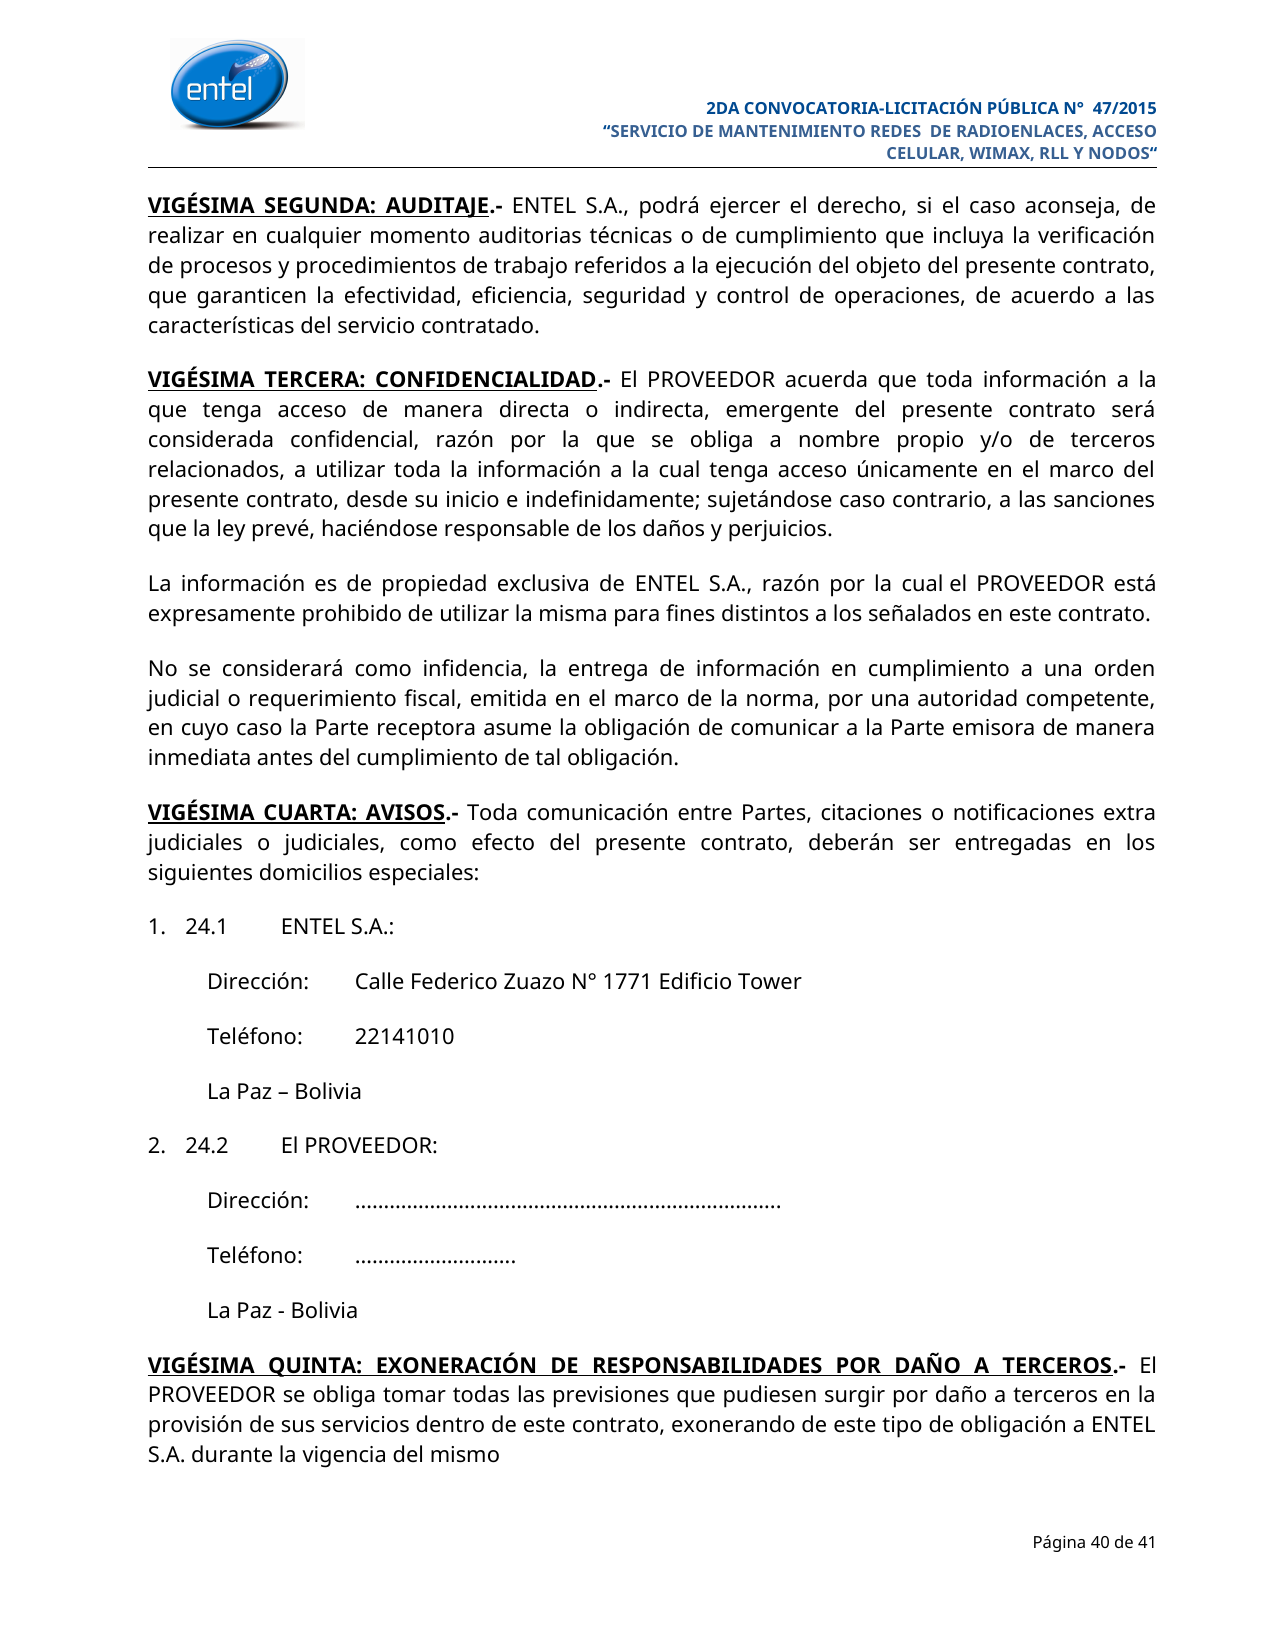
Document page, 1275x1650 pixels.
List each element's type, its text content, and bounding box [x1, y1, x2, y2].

text VIGÉSIMA QUINTA: EXONERACIÓN DE RESPONSABILIDADES POR DAÑO A TERCEROS.- El PROVEEDOR se obliga tomar todas las previsiones que pudiesen surgir por daño a terceros en la provisión de sus servicios dentro de este contrato, exonerando de este tipo de obligación a ENTEL S.A. durante la vigencia del mismo [148, 1350, 1157, 1469]
picture [170, 38, 305, 130]
text Dirección: Calle Federico Zuazo N° 1771 Edificio Tower [207, 966, 1157, 996]
text VIGÉSIMA CUARTA: AVISOS.- Toda comunicación entre Partes, citaciones o notificaciones extra judiciales o judiciales, como efecto del presente contrato, deberán ser entregadas en los siguientes domicilios especiales: [148, 797, 1157, 886]
text Dirección: ……………………………………………………………….. [207, 1185, 1157, 1215]
list 24.1 ENTEL S.A.: [148, 911, 1157, 941]
text VIGÉSIMA SEGUNDA: AUDITAJE.- ENTEL S.A., podrá ejercer el derecho, si el caso aconseja, de realizar en cualquier momento auditorias técnicas o de cumplimiento que incluya la verificación de procesos y procedimientos de trabajo referidos a la ejecución del objeto del presente contrato, que garanticen la efectividad, eficiencia, seguridad y control de operaciones, de acuerdo a las características del servicio contratado. [148, 191, 1157, 339]
text VIGÉSIMA TERCERA: CONFIDENCIALIDAD.- El PROVEEDOR acuerda que toda información a la que tenga acceso de manera directa o indirecta, emergente del presente contrato será considerada confidencial, razón por la que se obliga a nombre propio y/o de terceros relacionados, a utilizar toda la información a la cual tenga acceso únicamente en el marco del presente contrato, desde su inicio e indefinidamente; sujetándose caso contrario, a las sanciones que la ley prevé, haciéndose responsable de los daños y perjuicios. [148, 364, 1157, 543]
text No se considerará como infidencia, la entrega de información en cumplimiento a una orden judicial o requerimiento fiscal, emitida en el marco de la norma, por una autoridad competente, en cuyo caso la Parte receptora asume la obligación de comunicar a la Parte emisora de manera inmediata antes del cumplimiento de tal obligación. [148, 653, 1157, 772]
text La Paz - Bolivia [207, 1295, 1157, 1325]
list 24.2 El PROVEEDOR: [148, 1131, 1157, 1160]
text Teléfono: ………………………. [207, 1240, 1157, 1270]
text La información es de propiedad exclusiva de ENTEL S.A., razón por la cual el PROVEEDOR está expresamente prohibido de utilizar la misma para fines distintos a los señalados en este contrato. [148, 568, 1157, 628]
text Teléfono: 22141010 [207, 1021, 1157, 1051]
text La Paz – Bolivia [207, 1076, 1157, 1106]
